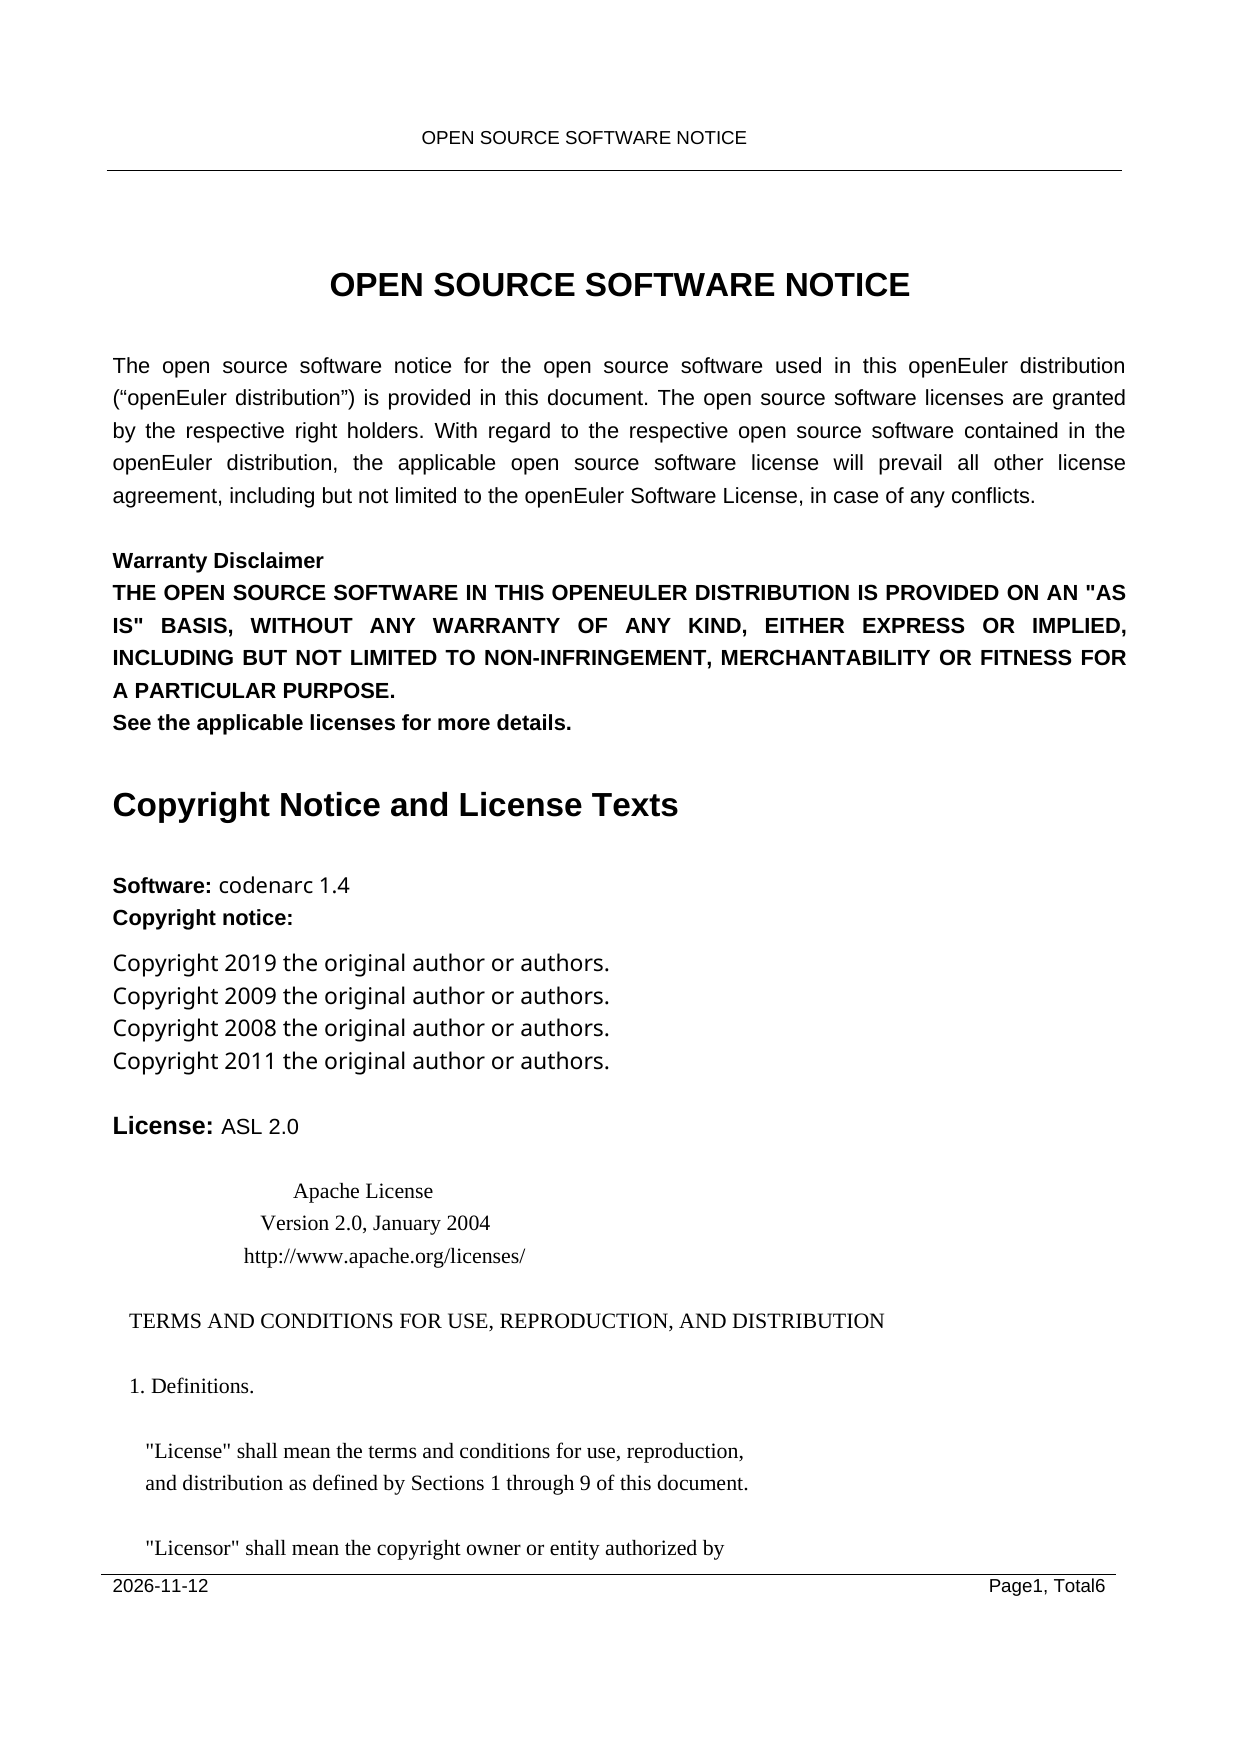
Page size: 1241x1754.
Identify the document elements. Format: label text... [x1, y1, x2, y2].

text License: ASL 2.0 [112, 1109, 1128, 1142]
text Copyright notice: [112, 901, 1128, 934]
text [112, 1142, 1128, 1564]
text Copyright 2019 the original author or authors. Copyright 2009 the original author or authors. Copyright 2008 the original author or authors. Copyright 2011 the original author or authors. [112, 947, 1128, 1109]
title Software: codenarc 1.4 [112, 869, 1128, 901]
text OPEN SOURCE SOFTWARE NOTICE [112, 251, 1128, 316]
text THE OPEN SOURCE SOFTWARE IN THIS OPENEULER DISTRIBUTION IS PROVIDED ON AN "AS IS" BASIS, WITHOUT ANY WARRANTY OF ANY KIND, EITHER EXPRESS OR IMPLIED, INCLUDING BUT NOT LIMITED TO NON-INFRINGEMENT, MERCHANTABILITY OR FITNESS FOR A PARTICULAR PURPOSE. See the applicable licenses for more details. [112, 576, 1128, 739]
text Warranty Disclaimer [112, 544, 1128, 576]
text The open source software notice for the open source software used in this openEuler distribution (“openEuler distribution”) is provided in this document. The open source software licenses are granted by the respective right holders. With regard to the respective open source software contained in the openEuler distribution, the applicable open source software license will prevail all other license agreement, including but not limited to the openEuler Software License, in case of any conflicts. [112, 349, 1128, 511]
text Copyright Notice and License Texts [112, 771, 1128, 836]
